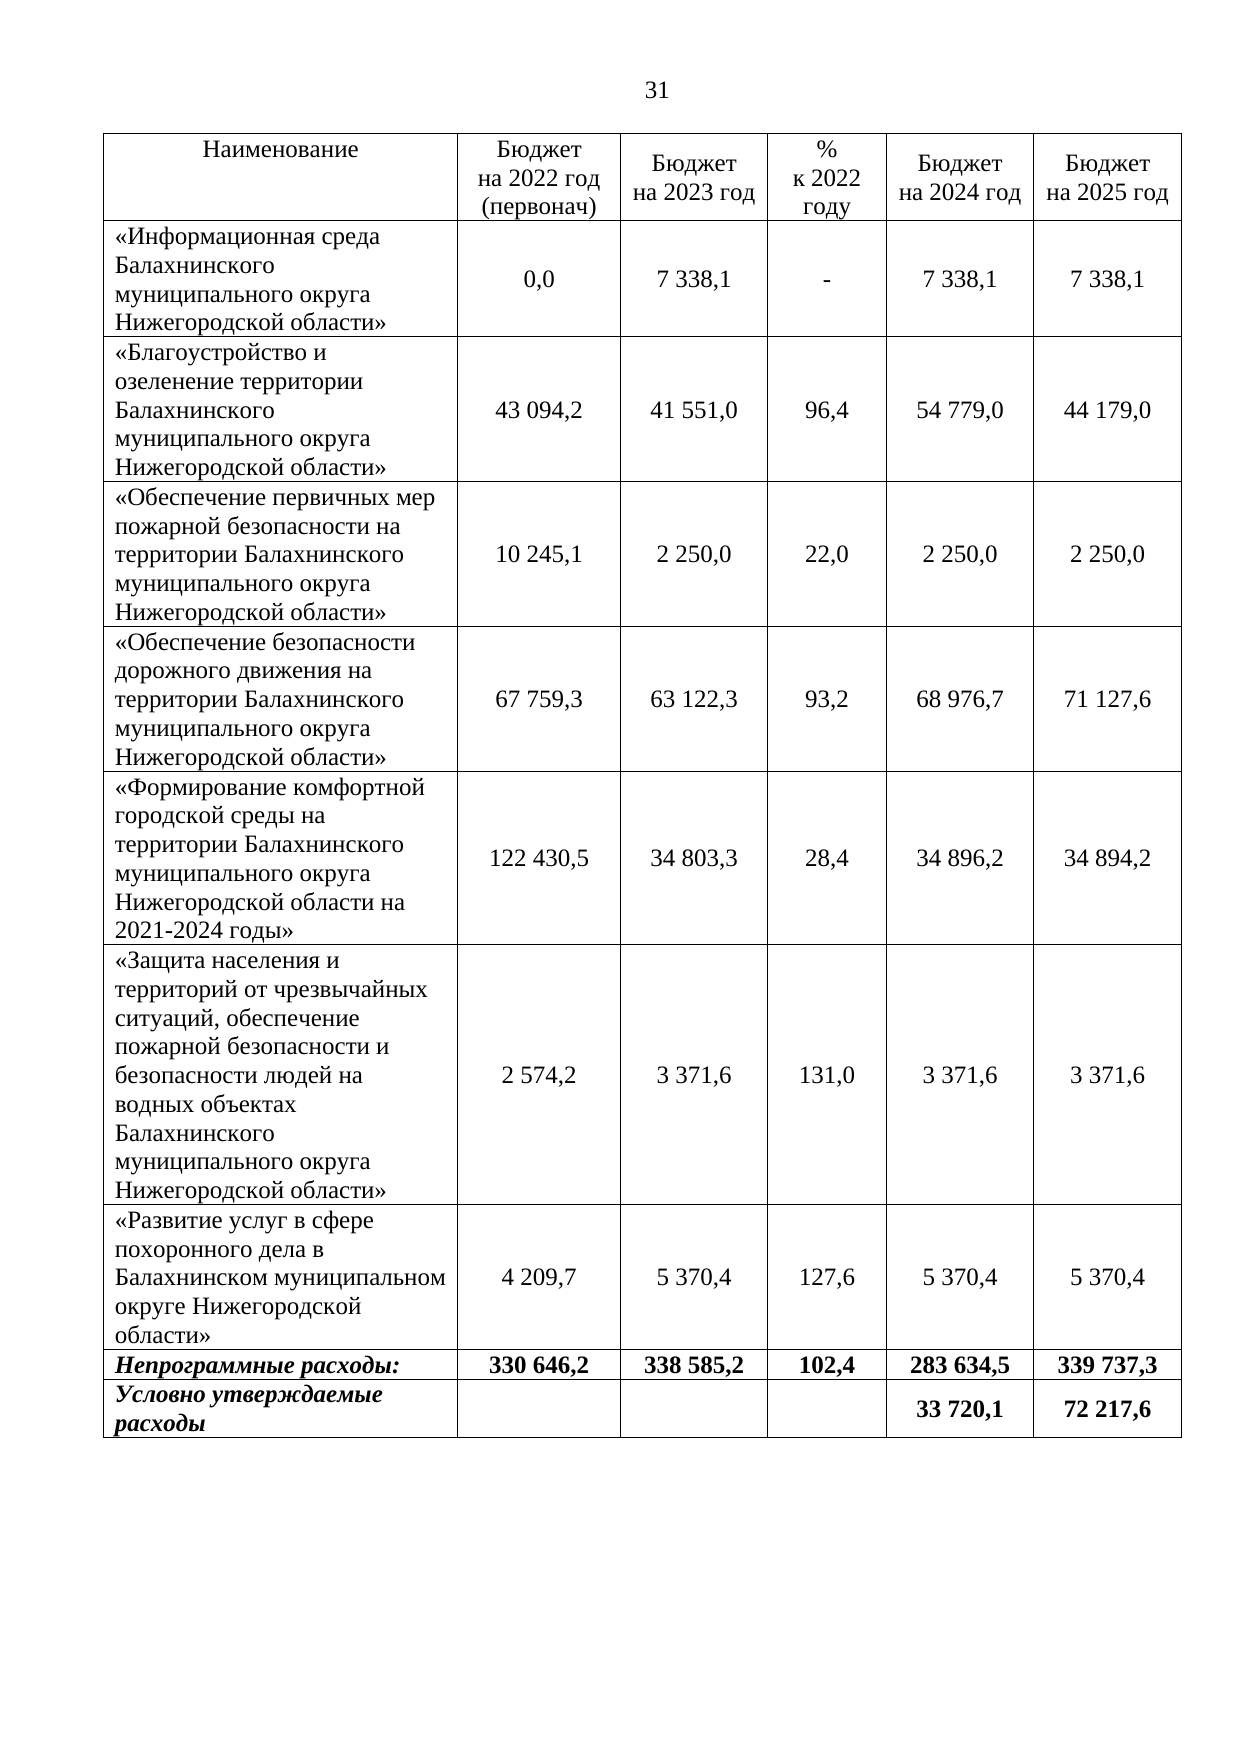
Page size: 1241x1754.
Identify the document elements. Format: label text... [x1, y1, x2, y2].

table_cell «Формирование комфортной городской среды на территории Балахнинского муниципального округа Нижегородской области на 2021-2024 годы» [104, 772, 457, 944]
table_cell 28,4 [768, 772, 886, 944]
table_cell 34 896,2 [887, 772, 1033, 944]
table_header Бюджет на 2025 год [1034, 134, 1181, 220]
table_cell 41 551,0 [621, 337, 767, 481]
table_cell 96,4 [768, 337, 886, 481]
table_cell «Обеспечение первичных мер пожарной безопасности на территории Балахнинского муниципального округа Нижегородской области» [104, 482, 457, 626]
table_cell 5 370,4 [887, 1205, 1033, 1349]
table_cell 63 122,3 [621, 627, 767, 771]
table_cell Непрограммные расходы: [104, 1350, 457, 1378]
table_header Наименование [104, 134, 457, 220]
table_cell 5 370,4 [1034, 1205, 1181, 1349]
table_cell 283 634,5 [887, 1350, 1033, 1378]
table_cell 7 338,1 [621, 221, 767, 336]
table_cell 3 371,6 [1034, 945, 1181, 1204]
table_cell 43 094,2 [458, 337, 620, 481]
table_cell [621, 1380, 767, 1437]
table_cell 68 976,7 [887, 627, 1033, 771]
table_cell [768, 1380, 886, 1437]
table_cell 102,4 [768, 1350, 886, 1378]
table_cell [458, 1380, 620, 1437]
table_cell «Защита населения и территорий от чрезвычайных ситуаций, обеспечение пожарной безопасности и безопасности людей на водных объектах Балахнинского муниципального округа Нижегородской области» [104, 945, 457, 1204]
table_cell 71 127,6 [1034, 627, 1181, 771]
table_cell 0,0 [458, 221, 620, 336]
table_cell 44 179,0 [1034, 337, 1181, 481]
table_cell 34 803,3 [621, 772, 767, 944]
table_cell 5 370,4 [621, 1205, 767, 1349]
table_cell 2 574,2 [458, 945, 620, 1204]
table_cell «Информационная среда Балахнинского муниципального округа Нижегородской области» [104, 221, 457, 336]
table_cell 34 894,2 [1034, 772, 1181, 944]
table_cell 33 720,1 [887, 1380, 1033, 1437]
table_header Бюджет на 2022 год (первонач) [458, 134, 620, 220]
table_cell 72 217,6 [1034, 1380, 1181, 1437]
table_cell 127,6 [768, 1205, 886, 1349]
table_cell 339 737,3 [1034, 1350, 1181, 1378]
table_header Бюджет на 2024 год [887, 134, 1033, 220]
table_cell Условно утверждаемые расходы [104, 1380, 457, 1437]
table_cell «Развитие услуг в сфере похоронного дела в Балахнинском муниципальном округе Нижегородской области» [104, 1205, 457, 1349]
table_cell 2 250,0 [1034, 482, 1181, 626]
table_cell 7 338,1 [1034, 221, 1181, 336]
table_cell 7 338,1 [887, 221, 1033, 336]
table_cell - [768, 221, 886, 336]
table_cell 3 371,6 [621, 945, 767, 1204]
table_cell 22,0 [768, 482, 886, 626]
table_cell 67 759,3 [458, 627, 620, 771]
table_cell «Благоустройство и озеленение территории Балахнинского муниципального округа Нижегородской области» [104, 337, 457, 481]
table_header Бюджет на 2023 год [621, 134, 767, 220]
table_cell 10 245,1 [458, 482, 620, 626]
table_cell 93,2 [768, 627, 886, 771]
table_cell 338 585,2 [621, 1350, 767, 1378]
table_header % к 2022 году [768, 134, 886, 220]
table_cell 131,0 [768, 945, 886, 1204]
table_cell 2 250,0 [621, 482, 767, 626]
table_cell «Обеспечение безопасности дорожного движения на территории Балахнинского муниципального округа Нижегородской области» [104, 627, 457, 771]
table_cell 330 646,2 [458, 1350, 620, 1378]
table_cell 3 371,6 [887, 945, 1033, 1204]
table_cell 122 430,5 [458, 772, 620, 944]
table_cell 54 779,0 [887, 337, 1033, 481]
table_cell 4 209,7 [458, 1205, 620, 1349]
table_cell 2 250,0 [887, 482, 1033, 626]
